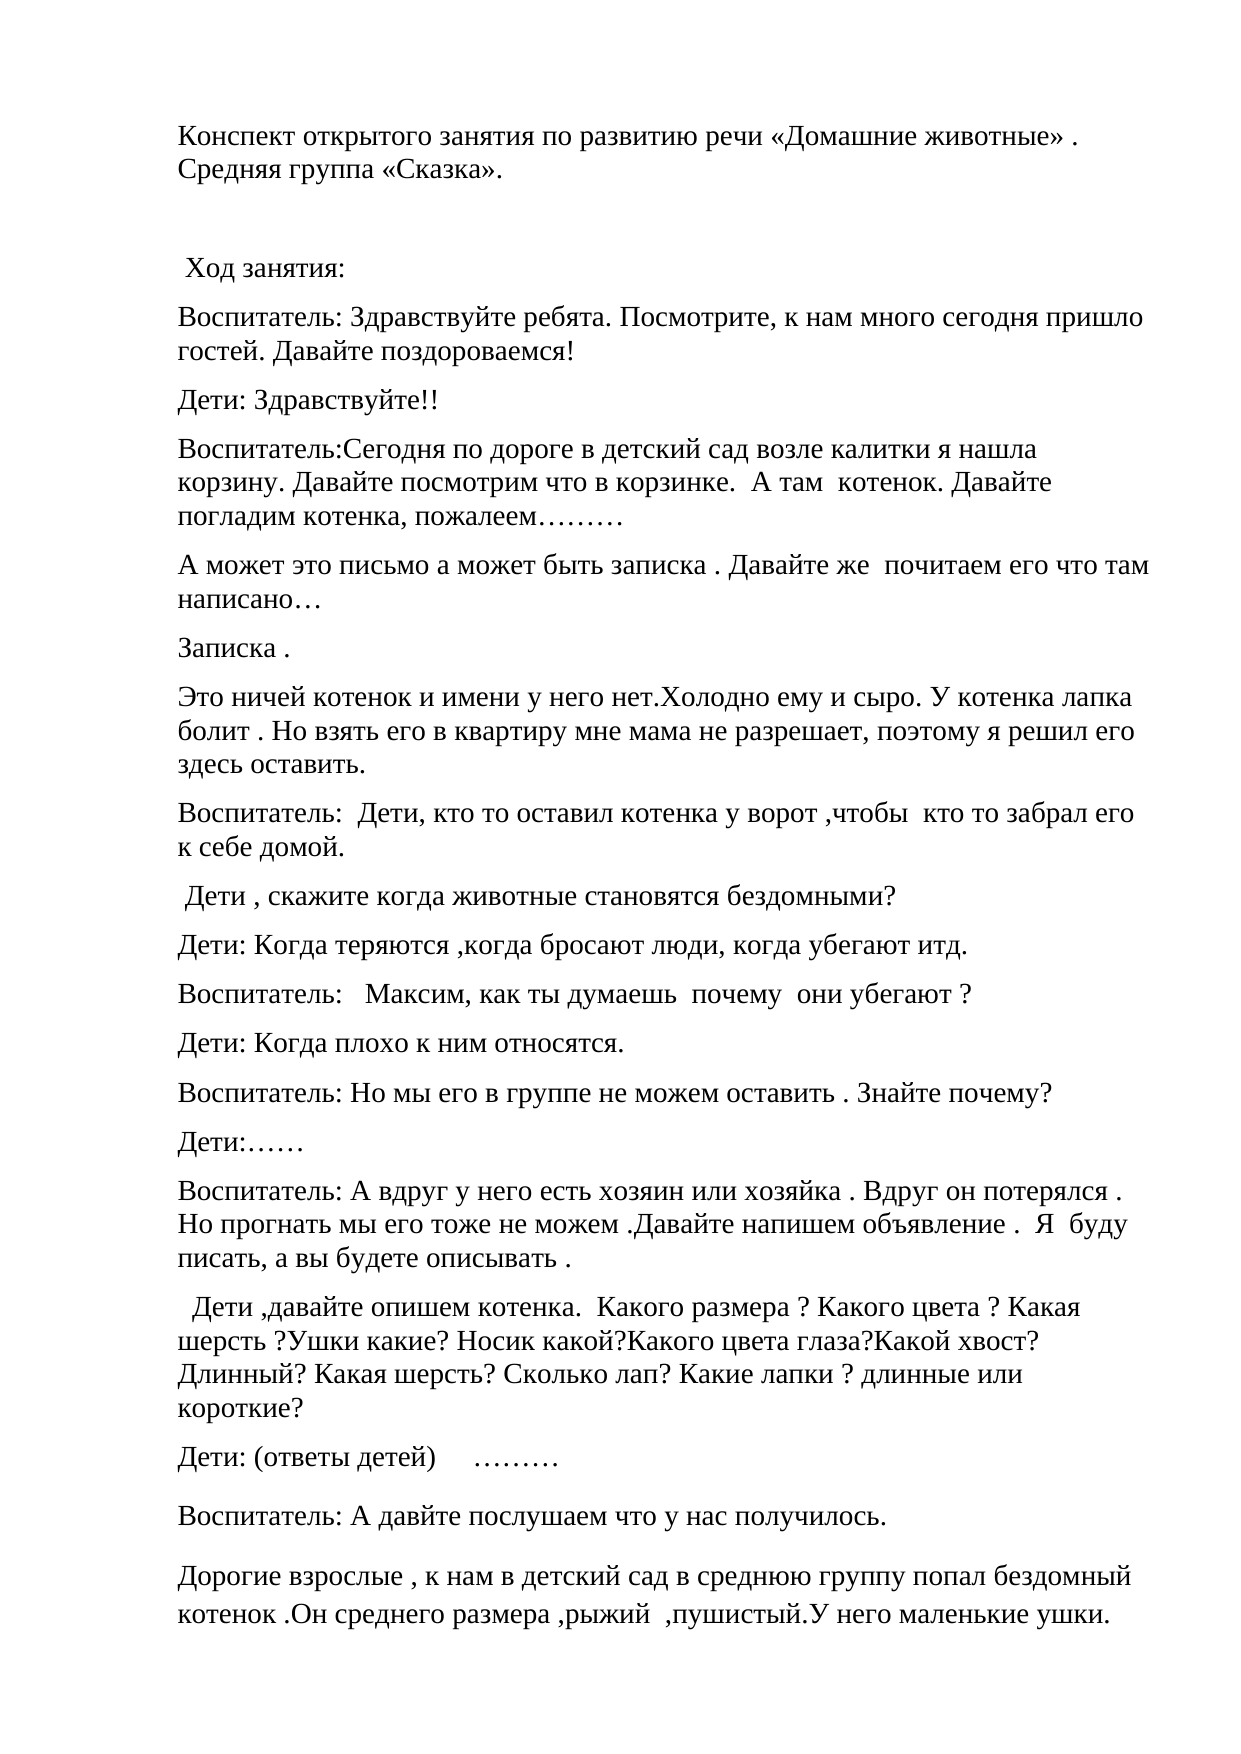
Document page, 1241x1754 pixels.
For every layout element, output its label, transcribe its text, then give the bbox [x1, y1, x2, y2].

text А может это письмо а может быть записка . Давайте же почитаем его что там написано… [177, 547, 1152, 614]
text Воспитатель: А вдруг у него есть хозяин или хозяйка . Вдруг он потерялся . Но прогнать мы его тоже не можем .Давайте напишем объявление . Я буду писать, а вы будете описывать . [177, 1173, 1152, 1274]
text Дети: (ответы детей) ……… [177, 1439, 1152, 1473]
text Воспитатель: Но мы его в группе не можем оставить . Знайте почему? [177, 1075, 1152, 1108]
text Дети: Здравствуйте!! [177, 382, 1152, 415]
text Дети: Когда плохо к ним относятся. [177, 1026, 1152, 1059]
text Дети , скажите когда животные становятся бездомными? [177, 878, 1152, 912]
text Воспитатель: А давйте послушаем что у нас получилось. [177, 1498, 1152, 1532]
text Конспект открытого занятия по развитию речи «Домашние животные» . Средняя группа «Сказка». [177, 118, 1152, 185]
text Ход занятия: [177, 250, 1152, 283]
text Дети ,давайте опишем котенка. Какого размера ? Какого цвета ? Какая шерсть ?Ушки какие? Носик какой?Какого цвета глаза?Какой хвост?Длинный? Какая шерсть? Сколько лап? Какие лапки ? длинные или короткие? [177, 1289, 1152, 1423]
text Дети:…… [177, 1124, 1152, 1157]
text Воспитатель: Максим, как ты думаешь почему они убегают ? [177, 976, 1152, 1010]
text Воспитатель:Сегодня по дороге в детский сад возле калитки я нашла корзину. Давайте посмотрим что в корзинке. А там котенок. Давайте погладим котенка, пожалеем……… [177, 431, 1152, 532]
text Воспитатель: Дети, кто то оставил котенка у ворот ,чтобы кто то забрал его к себе домой. [177, 795, 1152, 862]
text Это ничей котенок и имени у него нет.Холодно ему и сыро. У котенка лапка болит . Но взять его в квартиру мне мама не разрешает, поэтому я решил его здесь оставить. [177, 679, 1152, 780]
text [177, 1558, 1152, 1630]
text Дети: Когда теряются ,когда бросают люди, когда убегают итд. [177, 927, 1152, 961]
text Записка . [177, 630, 1152, 663]
text Воспитатель: Здравствуйте ребята. Посмотрите, к нам много сегодня пришло гостей. Давайте поздороваемся! [177, 299, 1152, 366]
